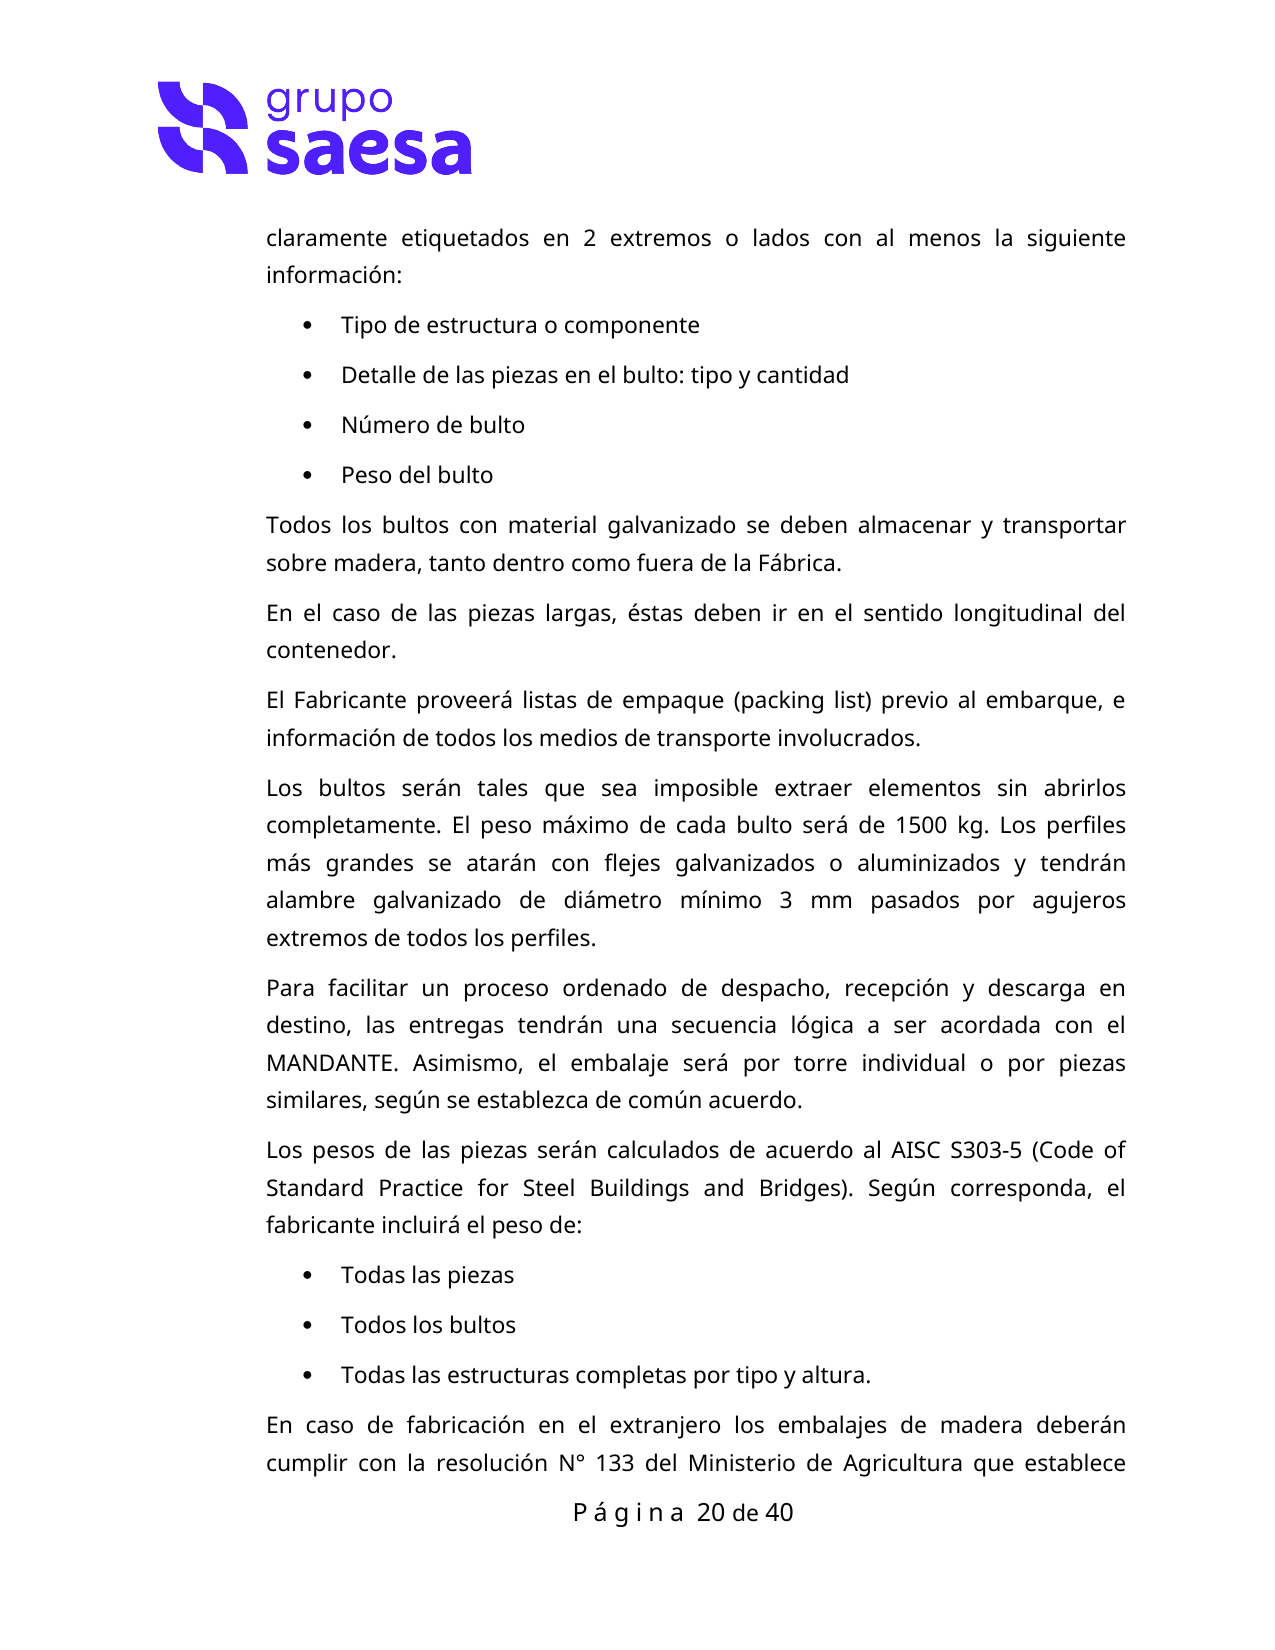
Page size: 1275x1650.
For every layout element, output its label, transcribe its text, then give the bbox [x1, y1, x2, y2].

list Todas las estructuras completas por tipo y altura. [303, 1359, 1127, 1390]
text Todos los bultos con material galvanizado se deben almacenar y transportar sobre madera, tanto dentro como fuera de la Fábrica. [266, 509, 1127, 578]
text En el caso de las piezas largas, éstas deben ir en el sentido longitudinal del contenedor. [266, 596, 1127, 665]
list Todos los bultos [303, 1309, 1127, 1340]
list Número de bulto [303, 409, 1127, 440]
text Para facilitar un proceso ordenado de despacho, recepción y descarga en destino, las entregas tendrán una secuencia lógica a ser acordada con el MANDANTE. Asimismo, el embalaje será por torre individual o por piezas similares, según se establezca de común acuerdo. [266, 971, 1127, 1115]
list Peso del bulto [303, 459, 1127, 490]
text Los pesos de las piezas serán calculados de acuerdo al AISC S303-5 (Code of Standard Practice for Steel Buildings and Bridges). Según corresponda, el fabricante incluirá el peso de: [266, 1134, 1127, 1240]
picture [147, 73, 481, 178]
text El Fabricante proveerá listas de empaque (packing list) previo al embarque, e información de todos los medios de transporte involucrados. [266, 684, 1127, 753]
list Todas las piezas [303, 1259, 1127, 1290]
list Detalle de las piezas en el bulto: tipo y cantidad [303, 359, 1127, 390]
list Tipo de estructura o componente [303, 309, 1127, 340]
text Los bultos serán tales que sea imposible extraer elementos sin abrirlos completamente. El peso máximo de cada bulto será de 1500 kg. Los perfiles más grandes se atarán con flejes galvanizados o aluminizados y tendrán alambre galvanizado de diámetro mínimo 3 mm pasados por agujeros extremos de todos los perfiles. [266, 771, 1127, 953]
